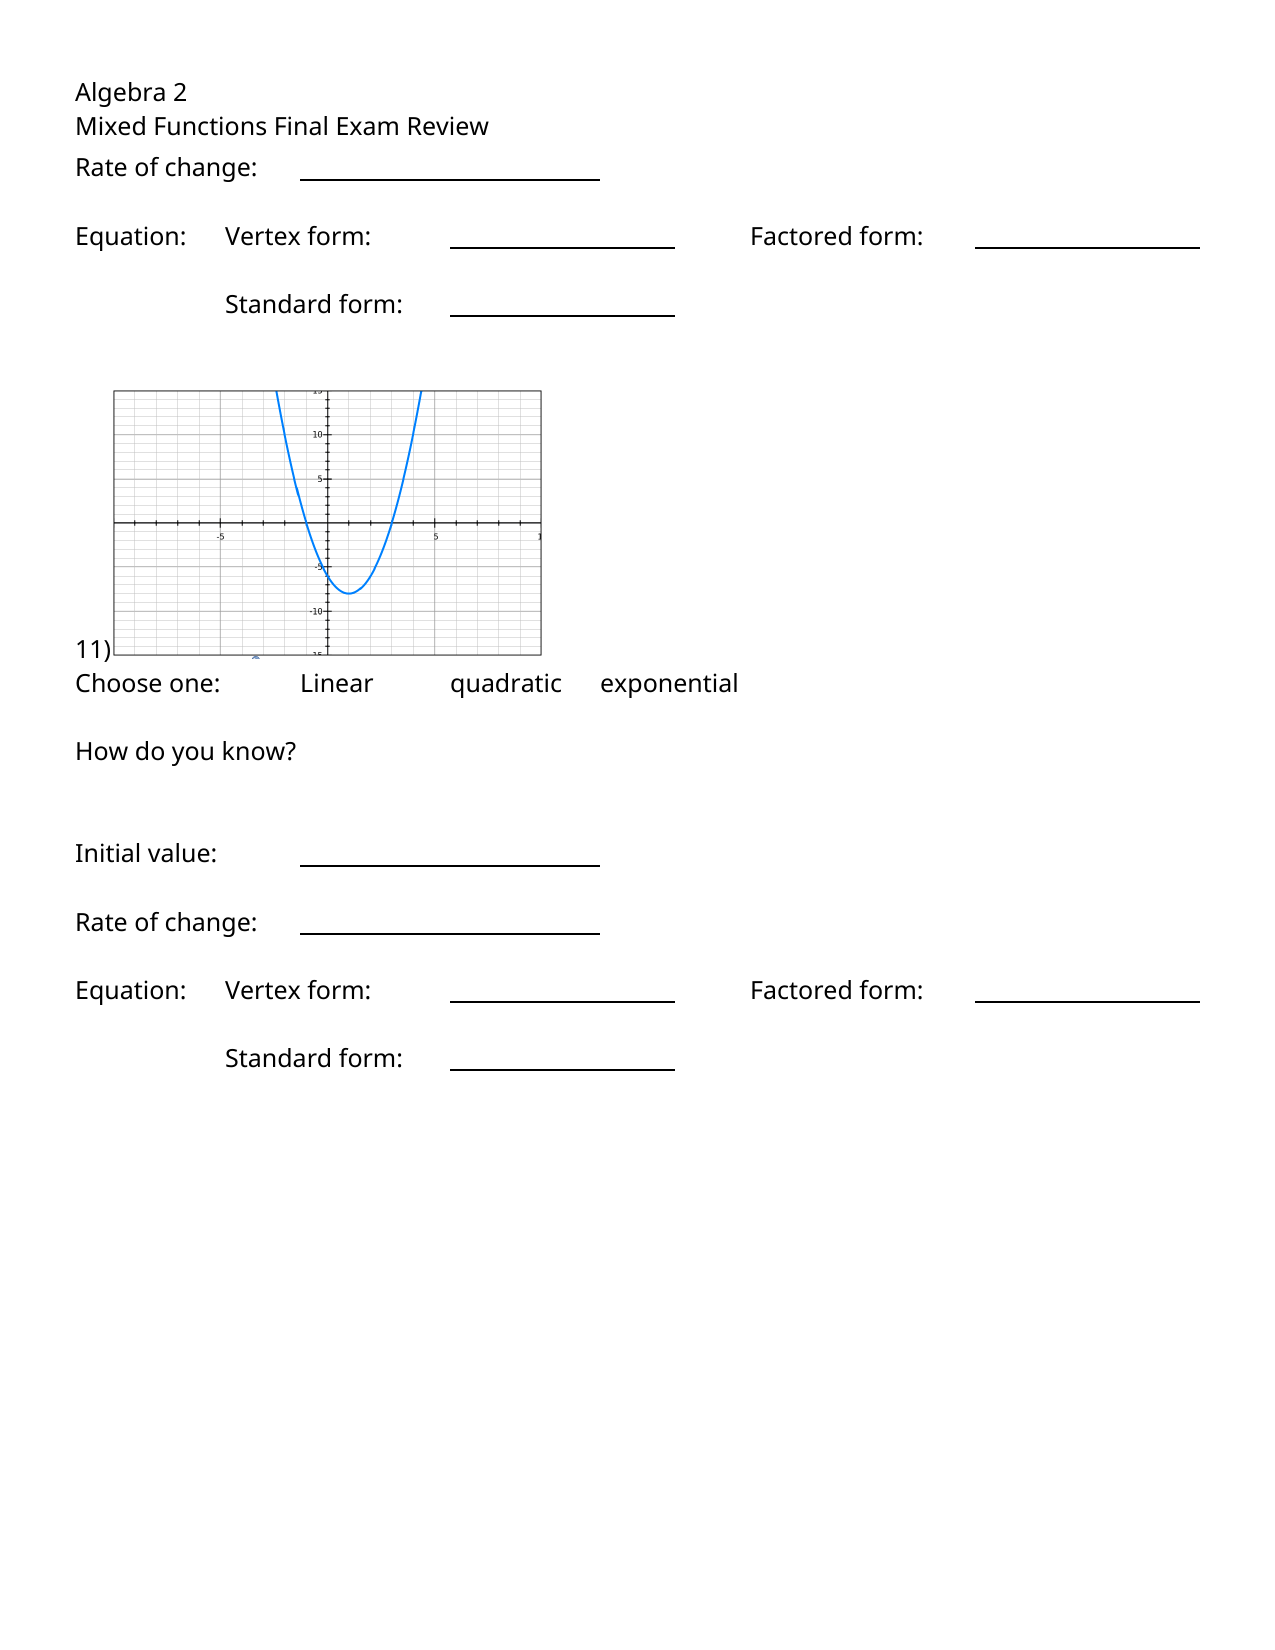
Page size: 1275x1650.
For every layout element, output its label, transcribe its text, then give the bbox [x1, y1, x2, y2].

text Standard form: [75, 1041, 1200, 1074]
text Initial value: [75, 836, 1200, 870]
text How do you know? [75, 734, 1200, 768]
text Equation: Vertex form: Factored form: [75, 218, 1200, 252]
picture [111, 388, 547, 659]
text Equation: Vertex form: Factored form: [75, 972, 1200, 1006]
text Standard form: [75, 286, 1200, 320]
text Choose one: Linear quadratic exponential [75, 666, 1200, 700]
text Rate of change: [75, 904, 1200, 938]
text Rate of change: [75, 150, 1200, 184]
